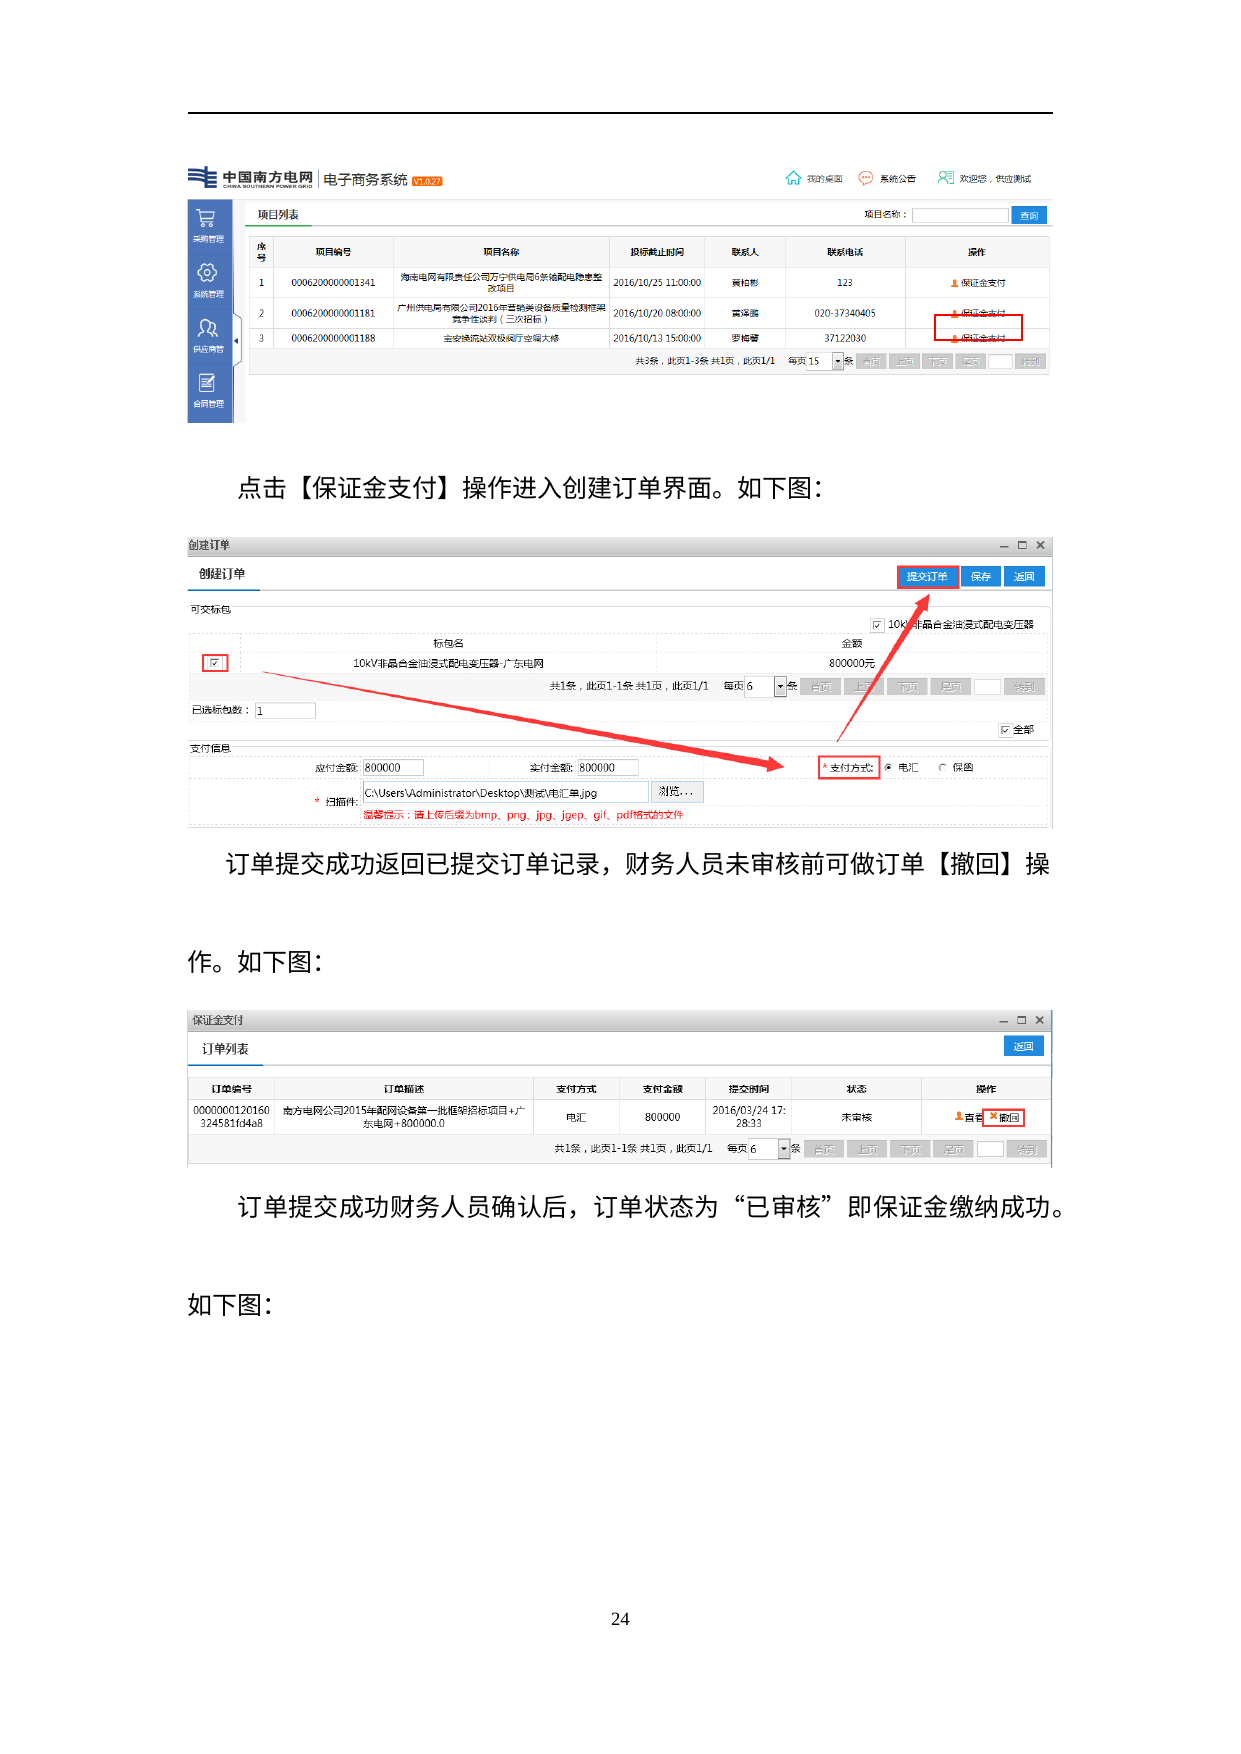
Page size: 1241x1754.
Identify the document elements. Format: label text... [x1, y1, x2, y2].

picture [187, 162, 1053, 423]
text 点击【保证金支付】操作进入创建订单界面。如下图： [187, 454, 1053, 519]
picture [187, 537, 1053, 829]
text 订单提交成功返回已提交订单记录，财务人员未审核前可做订单【撤回】操作。如下图： [187, 830, 1053, 993]
picture [187, 1010, 1053, 1168]
text 订单提交成功财务人员确认后，订单状态为“已审核”即保证金缴纳成功。如下图： [187, 1173, 1053, 1336]
